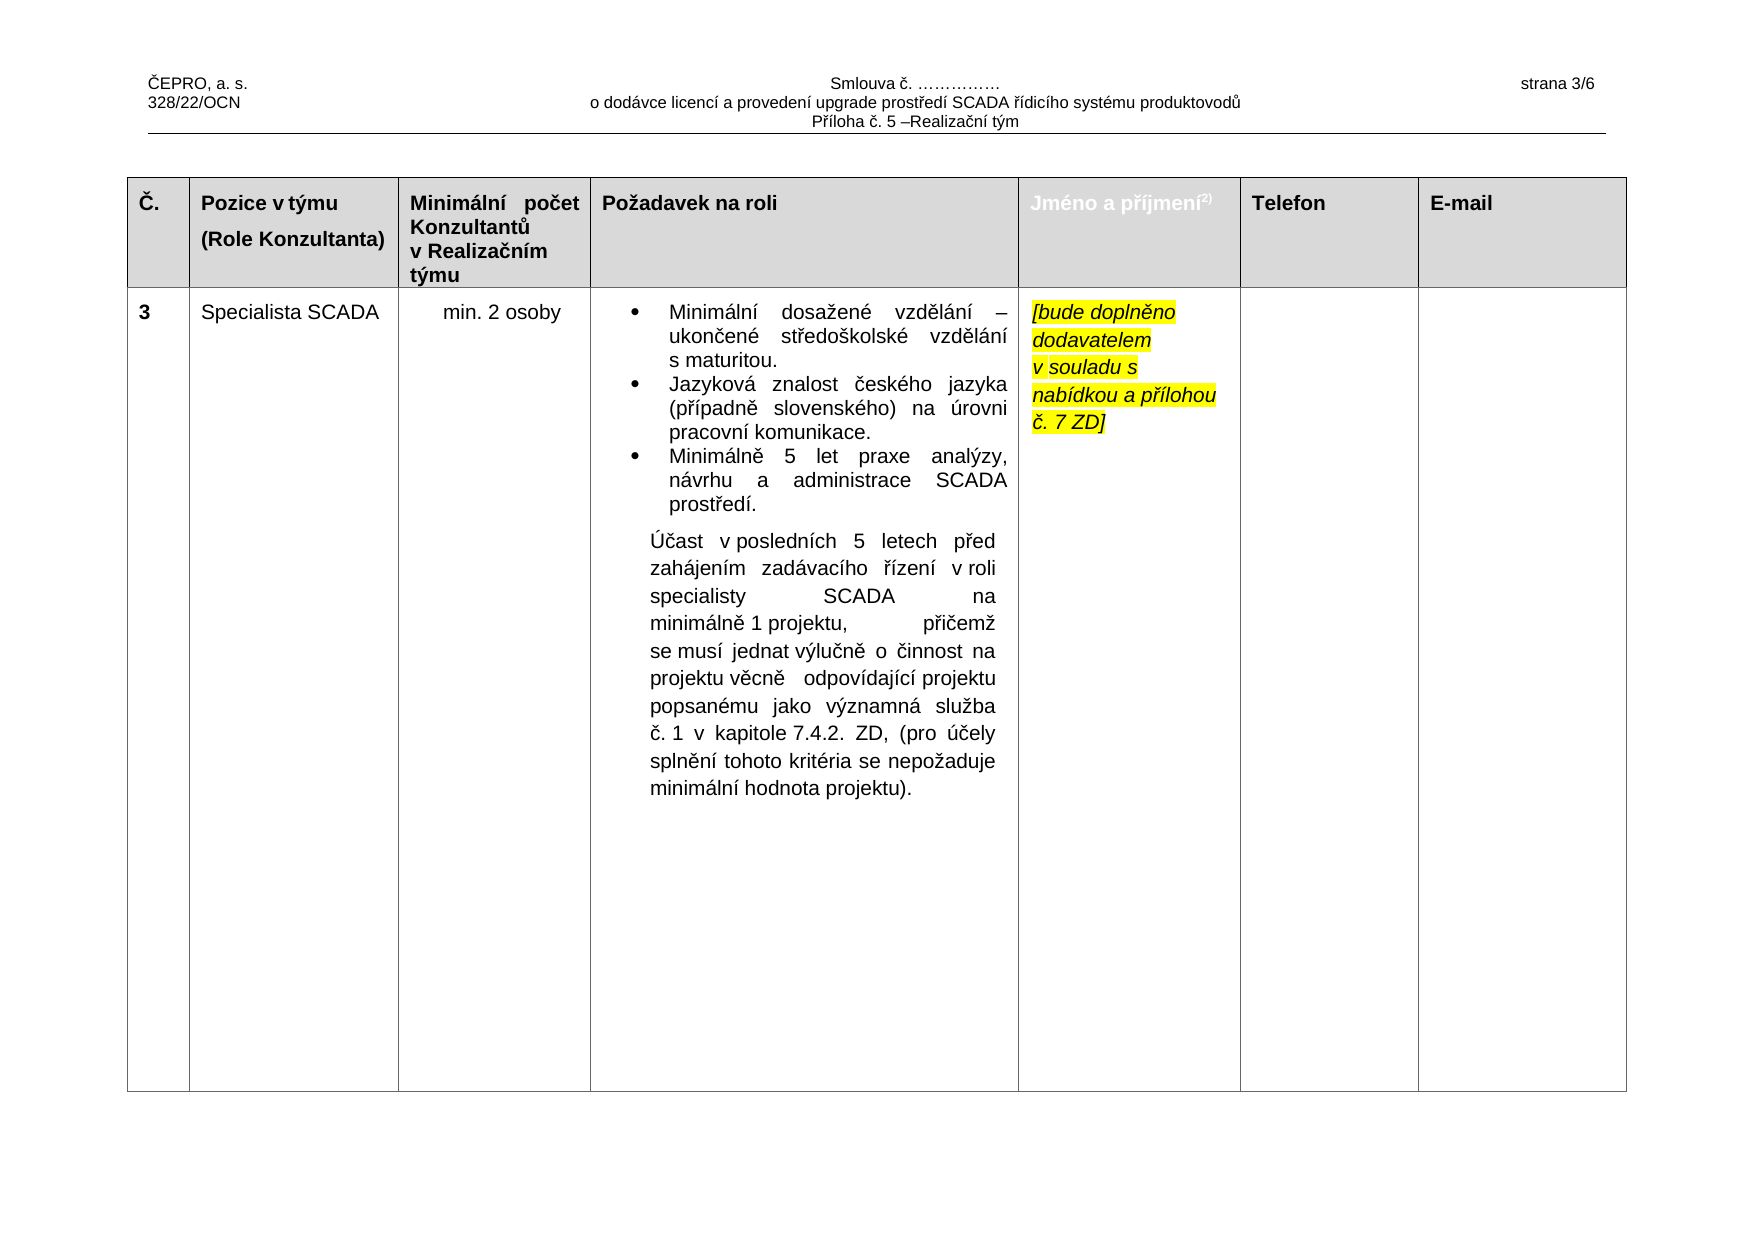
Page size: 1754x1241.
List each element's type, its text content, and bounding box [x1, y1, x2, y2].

table_header Požadavek na roli [591, 178, 1018, 287]
table_cell min. 2 osoby [399, 288, 590, 1091]
table_cell Specialista SCADA [190, 288, 398, 1091]
table_header Č. [128, 178, 189, 287]
table_header Pozice v týmu (Role Konzultanta) [190, 178, 398, 287]
table_header E-mail [1419, 178, 1626, 287]
table_header Minimální počet Konzultantů v Realizačním týmu [399, 178, 590, 287]
table_cell [1419, 288, 1626, 1091]
table_cell 3 [128, 288, 189, 1091]
table_cell Minimální dosažené vzdělání – ukončené středoškolské vzdělání s maturitou. Jazyková znalost českého jazyka (případně slovenského) na úrovni pracovní komunikace. Minimálně 5 let praxe analýzy, návrhu a administrace SCADA prostředí. Účast v posledních 5 letech před zahájením zadávacího řízení v roli specialisty SCADA na minimálně 1 projektu, přičemž se musí jednat výlučně o činnost na projektu věcně odpovídající projektu popsanému jako významná služba č. 1 v kapitole 7.4.2. ZD, (pro účely splnění tohoto kritéria se nepožaduje minimální hodnota projektu). [591, 288, 1018, 1091]
table_header Jméno a příjmení2) [1019, 178, 1240, 287]
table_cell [1019, 288, 1240, 1091]
table_header Telefon [1241, 178, 1418, 287]
table_cell [1241, 288, 1418, 1091]
